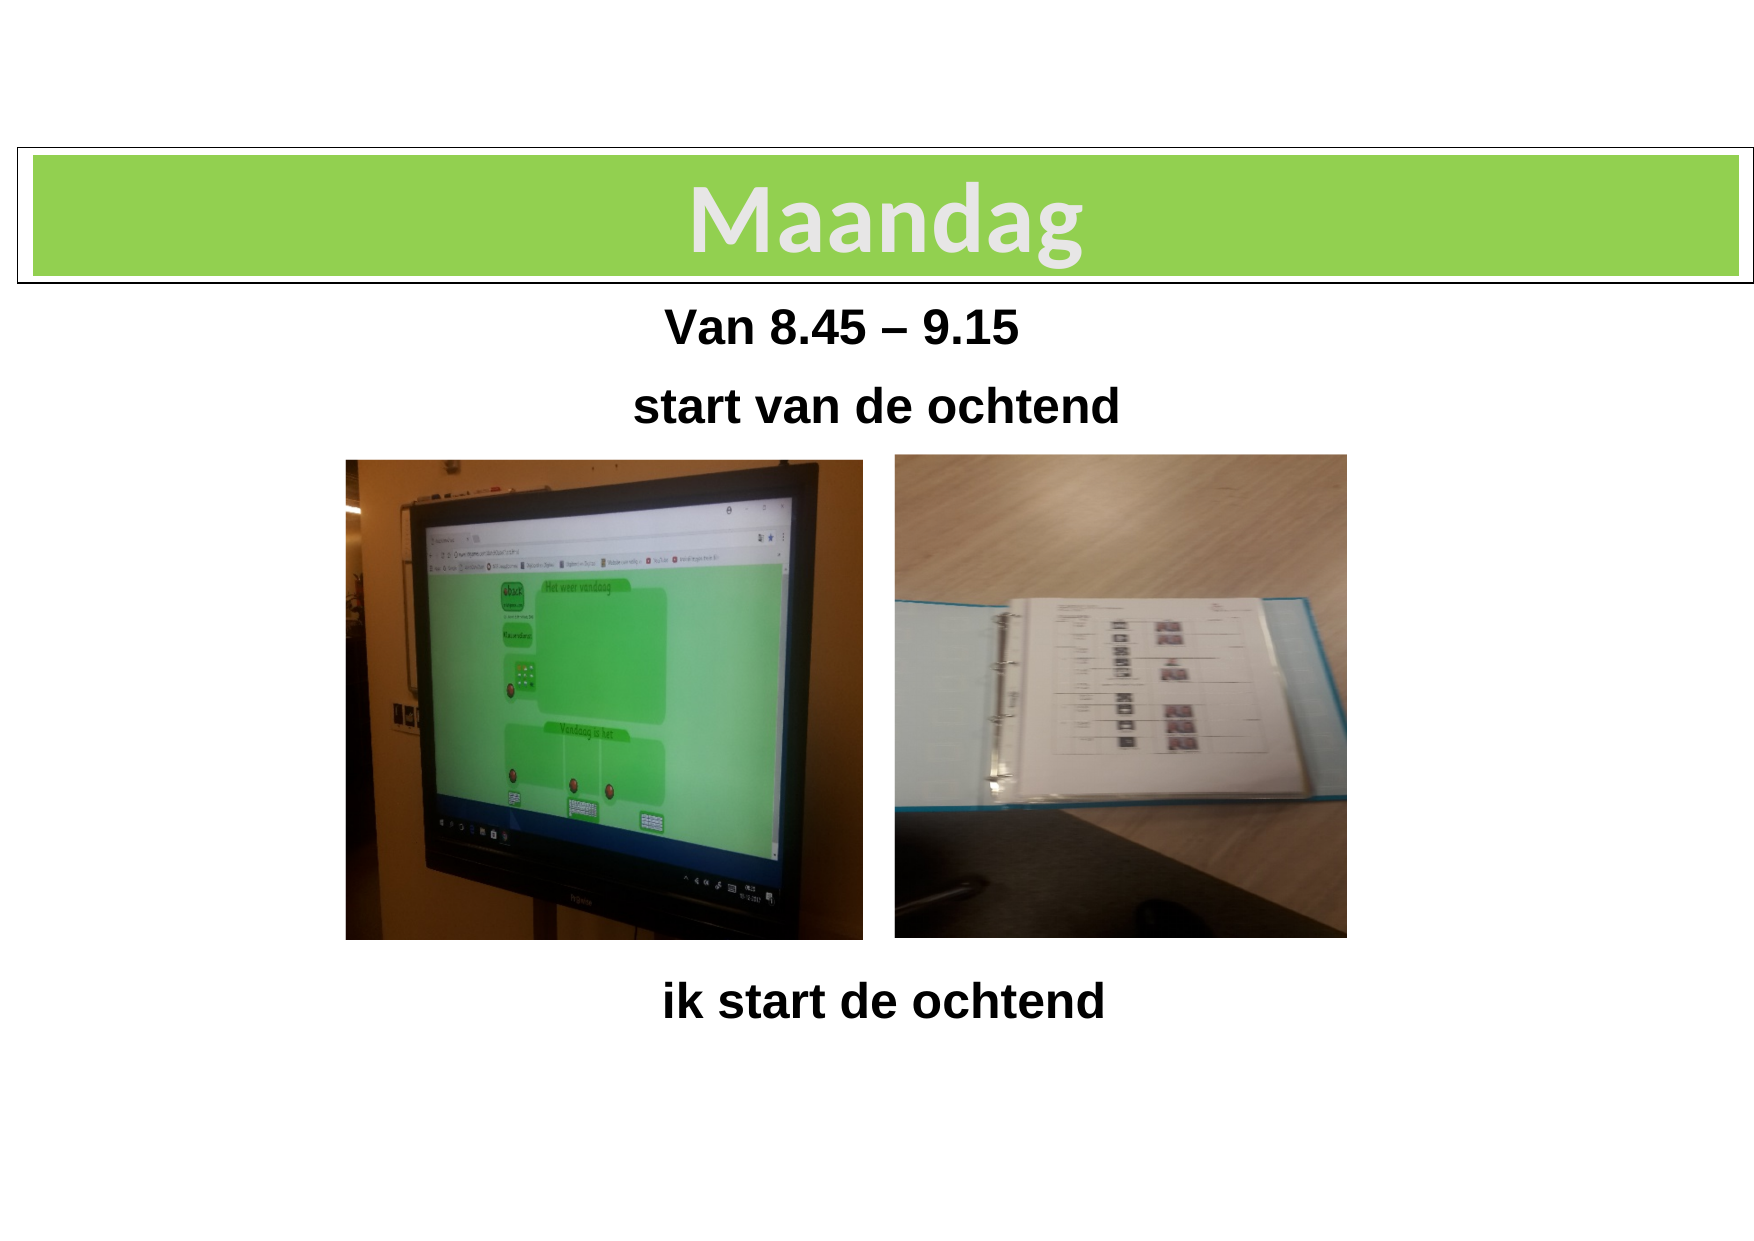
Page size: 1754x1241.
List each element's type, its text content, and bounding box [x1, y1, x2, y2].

text ik start de ochtend [148, 971, 1606, 1029]
text Van 8.45 – 9.15 [148, 284, 1606, 355]
picture [895, 455, 1347, 938]
text start van de ochtend [148, 376, 1606, 433]
picture [346, 460, 863, 940]
